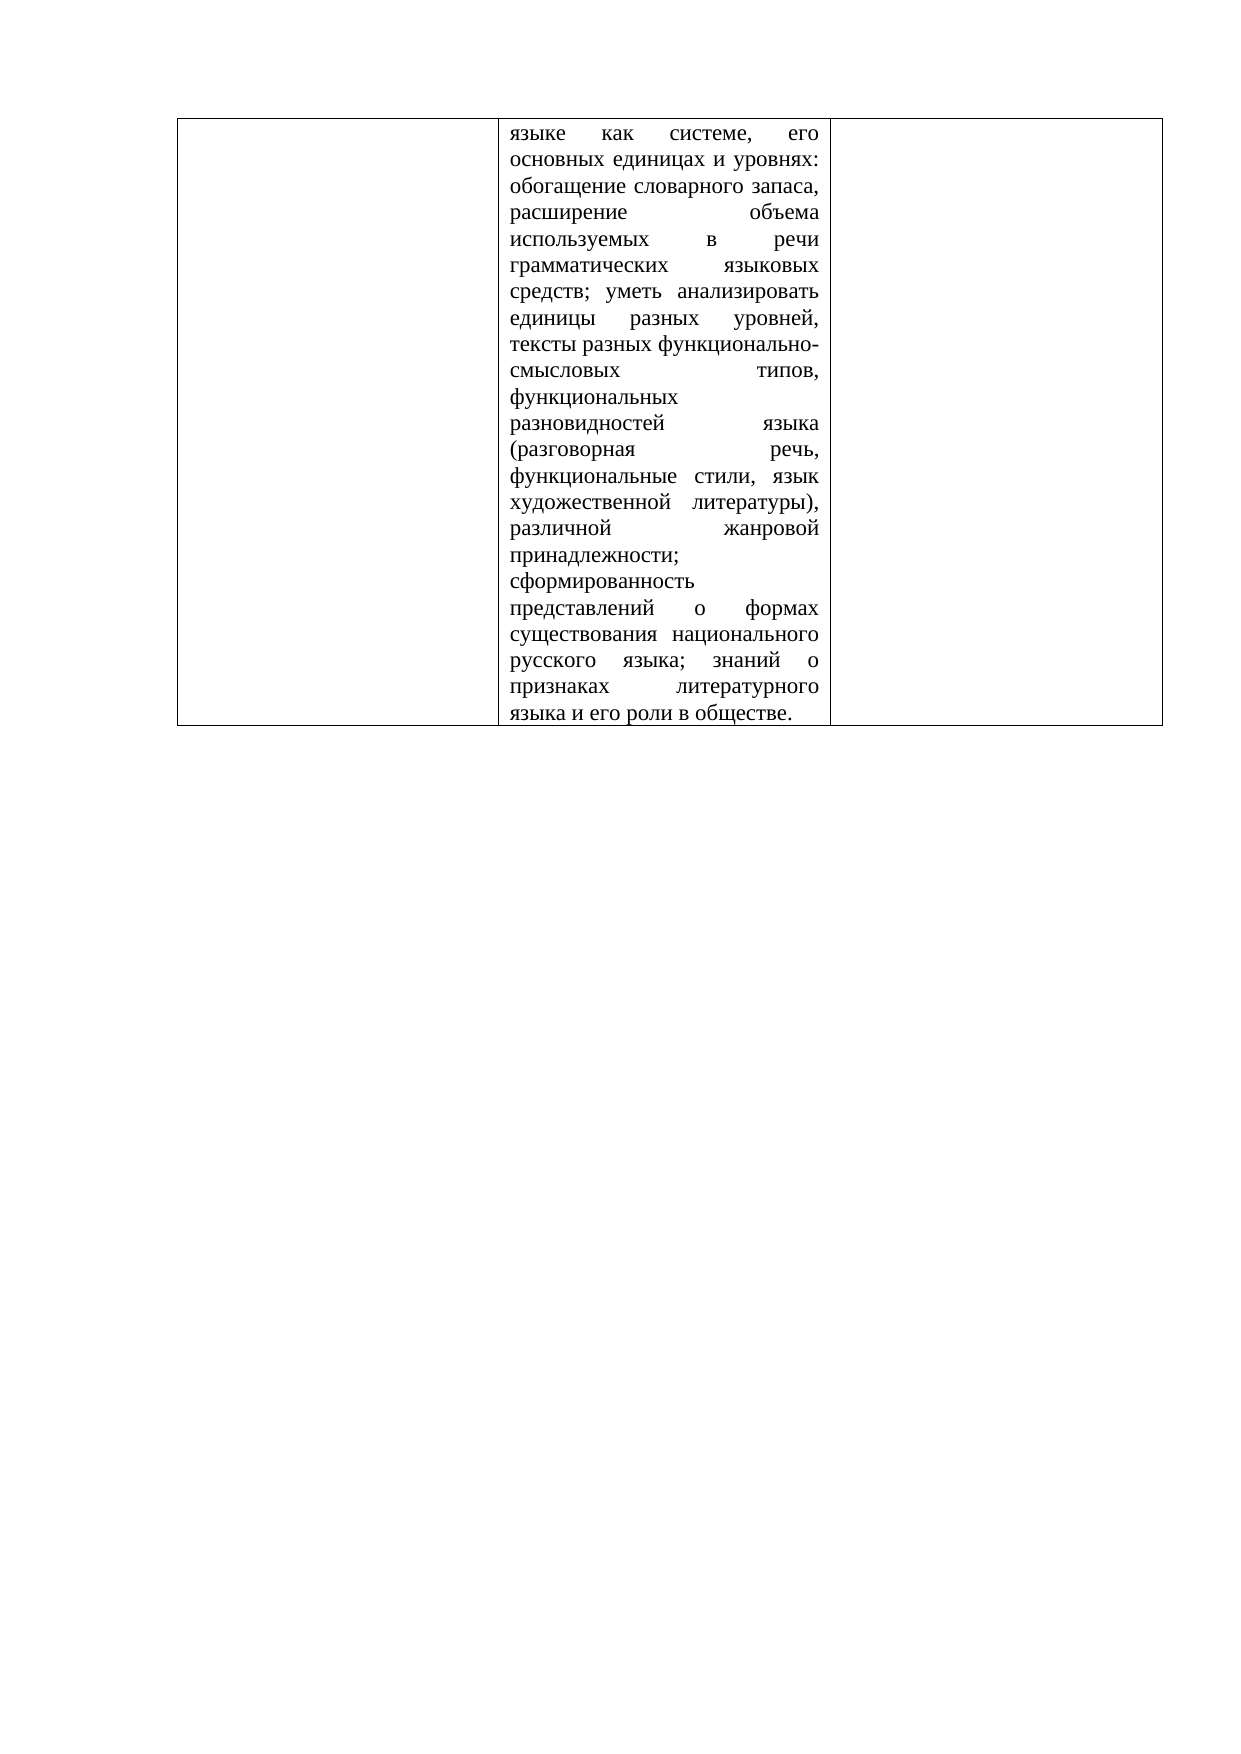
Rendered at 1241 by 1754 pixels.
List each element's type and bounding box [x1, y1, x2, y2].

table_cell [178, 119, 498, 725]
table_cell [831, 119, 1162, 725]
table_cell [499, 119, 830, 725]
